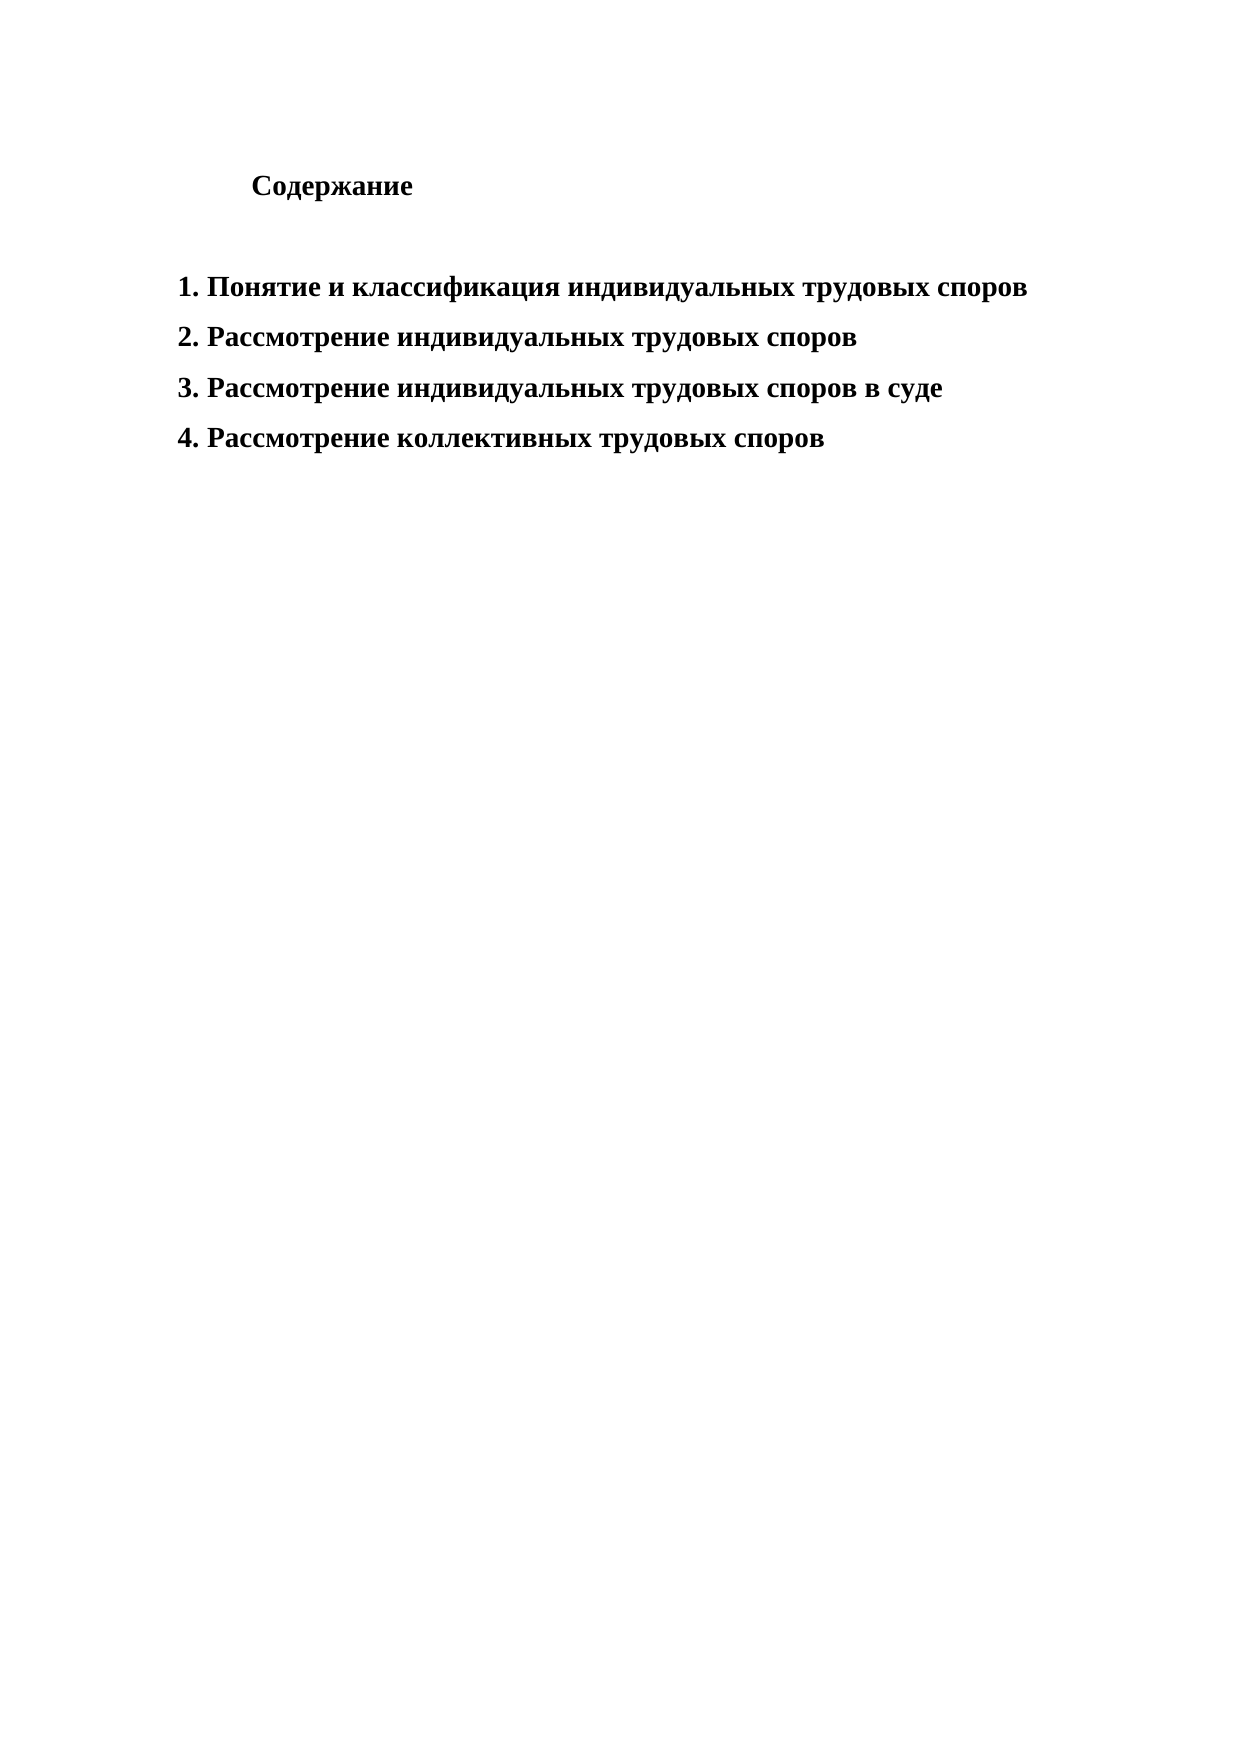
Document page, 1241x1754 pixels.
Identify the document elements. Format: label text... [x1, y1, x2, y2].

text Содержание [177, 168, 1152, 202]
list Рассмотрение коллективных трудовых споров [177, 420, 1152, 453]
list Рассмотрение индивидуальных трудовых споров в суде [177, 370, 1152, 403]
list Рассмотрение индивидуальных трудовых споров [177, 319, 1152, 353]
list Понятие и классификация индивидуальных трудовых споров [177, 269, 1152, 303]
